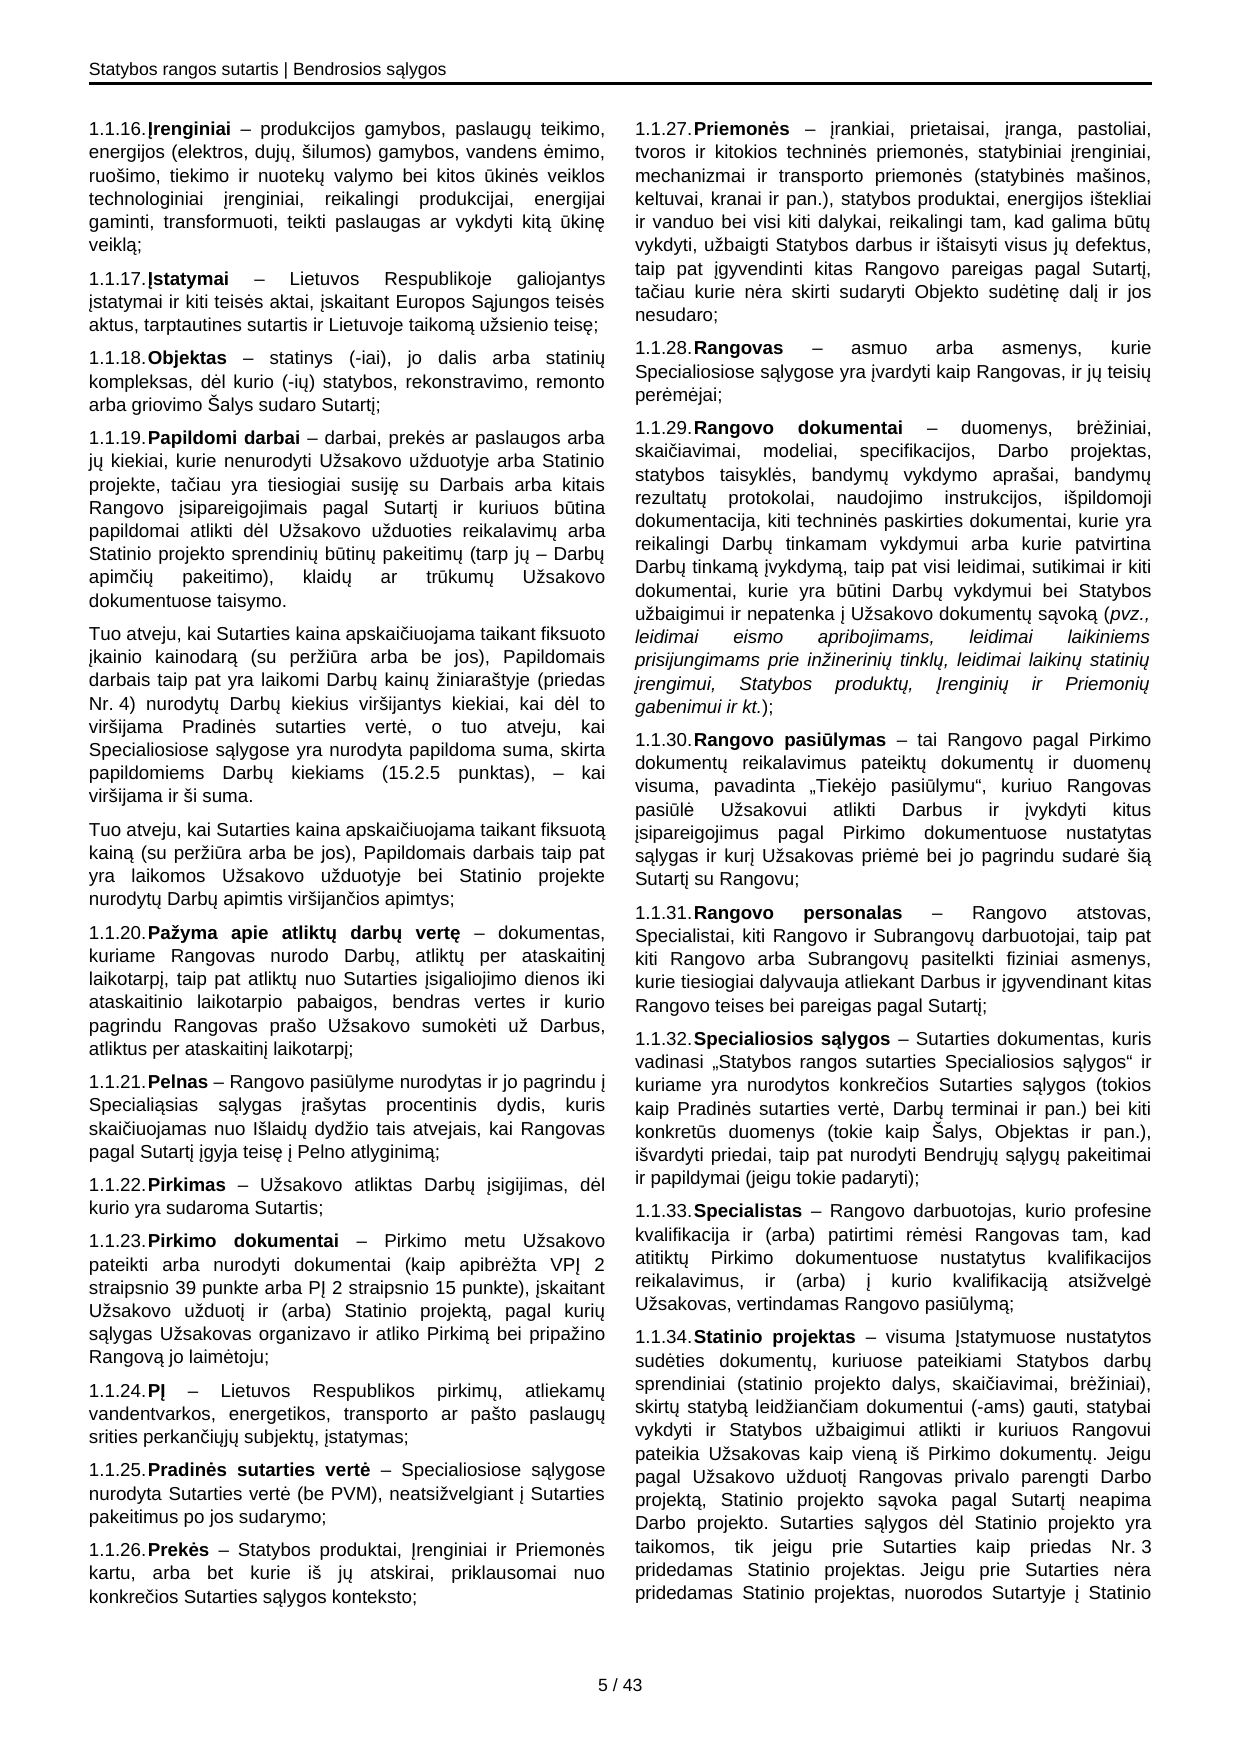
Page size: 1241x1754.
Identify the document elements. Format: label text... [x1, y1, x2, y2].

list Įstatymai – Lietuvos Respublikoje galiojantys įstatymai ir kiti teisės aktai, įskaitant Europos Sąjungos teisės aktus, tarptautines sutartis ir Lietuvoje taikomą užsienio teisę; [89, 267, 605, 336]
list Prekės – Statybos produktai, Įrenginiai ir Priemonės kartu, arba bet kurie iš jų atskirai, priklausomai nuo konkrečios Sutarties sąlygos konteksto; [89, 1539, 605, 1607]
list Rangovas – asmuo arba asmenys, kurie Specialiosiose sąlygose yra įvardyti kaip Rangovas, ir jų teisių perėmėjai; [635, 337, 1152, 405]
list Pirkimo dokumentai – Pirkimo metu Užsakovo pateikti arba nurodyti dokumentai (kaip apibrėžta VPĮ 2 straipsnio 39 punkte arba PĮ 2 straipsnio 15 punkte), įskaitant Užsakovo užduotį ir (arba) Statinio projektą, pagal kurių sąlygas Užsakovas organizavo ir atliko Pirkimą bei pripažino Rangovą jo laimėtoju; [89, 1230, 605, 1368]
list Pradinės sutarties vertė – Specialiosiose sąlygose nurodyta Sutarties vertė (be PVM), neatsižvelgiant į Sutarties pakeitimus po jos sudarymo; [89, 1459, 605, 1527]
list Papildomi darbai – darbai, prekės ar paslaugos arba jų kiekiai, kurie nenurodyti Užsakovo užduotyje arba Statinio projekte, tačiau yra tiesiogiai susiję su Darbais arba kitais Rangovo įsipareigojimais pagal Sutartį ir kuriuos būtina papildomai atlikti dėl Užsakovo užduoties reikalavimų arba Statinio projekto sprendinių būtinų pakeitimų (tarp jų – Darbų apimčių pakeitimo), klaidų ar trūkumų Užsakovo dokumentuose taisymo. [89, 427, 605, 611]
list Rangovo pasiūlymas – tai Rangovo pagal Pirkimo dokumentų reikalavimus pateiktų dokumentų ir duomenų visuma, pavadinta „Tiekėjo pasiūlymu“, kuriuo Rangovas pasiūlė Užsakovui atlikti Darbus ir įvykdyti kitus įsipareigojimus pagal Pirkimo dokumentuose nustatytas sąlygas ir kurį Užsakovas priėmė bei jo pagrindu sudarė šią Sutartį su Rangovu; [635, 729, 1152, 890]
list Rangovo personalas – Rangovo atstovas, Specialistai, kiti Rangovo ir Subrangovų darbuotojai, taip pat kiti Rangovo arba Subrangovų pasitelkti fiziniai asmenys, kurie tiesiogiai dalyvauja atliekant Darbus ir įgyvendinant kitas Rangovo teises bei pareigas pagal Sutartį; [635, 901, 1152, 1016]
list Rangovo dokumentai – duomenys, brėžiniai, skaičiavimai, modeliai, specifikacijos, Darbo projektas, statybos taisyklės, bandymų vykdymo aprašai, bandymų rezultatų protokolai, naudojimo instrukcijos, išpildomoji dokumentacija, kiti techninės paskirties dokumentai, kurie yra reikalingi Darbų tinkamam vykdymui arba kurie patvirtina Darbų tinkamą įvykdymą, taip pat visi leidimai, sutikimai ir kiti dokumentai, kurie yra būtini Darbų vykdymui bei Statybos užbaigimui ir nepatenka į Užsakovo dokumentų sąvoką (pvz., leidimai eismo apribojimams, leidimai laikiniems prisijungimams prie inžinerinių tinklų, leidimai laikinų statinių įrengimui, Statybos produktų, Įrenginių ir Priemonių gabenimui ir kt.); [635, 417, 1152, 717]
list Pirkimas – Užsakovo atliktas Darbų įsigijimas, dėl kurio yra sudaroma Sutartis; [89, 1174, 605, 1218]
list Specialistas – Rangovo darbuotojas, kurio profesine kvalifikacija ir (arba) patirtimi rėmėsi Rangovas tam, kad atitiktų Pirkimo dokumentuose nustatytus kvalifikacijos reikalavimus, ir (arba) į kurio kvalifikaciją atsižvelgė Užsakovas, vertindamas Rangovo pasiūlymą; [635, 1200, 1152, 1315]
list Objektas – statinys (-iai), jo dalis arba statinių kompleksas, dėl kurio (-ių) statybos, rekonstravimo, remonto arba griovimo Šalys sudaro Sutartį; [89, 347, 605, 415]
text Tuo atveju, kai Sutarties kaina apskaičiuojama taikant fiksuoto įkainio kainodarą (su peržiūra arba be jos), Papildomais darbais taip pat yra laikomi Darbų kainų žiniaraštyje (priedas Nr. 4) nurodytų Darbų kiekius viršijantys kiekiai, kai dėl to viršijama Pradinės sutarties vertė, o tuo atveju, kai Specialiosiose sąlygose yra nurodyta papildoma suma, skirta papildomiems Darbų kiekiams (15.2.5 punktas), – kai viršijama ir ši suma. [89, 623, 605, 807]
list Pelnas – Rangovo pasiūlyme nurodytas ir jo pagrindu į Specialiąsias sąlygas įrašytas procentinis dydis, kuris skaičiuojamas nuo Išlaidų dydžio tais atvejais, kai Rangovas pagal Sutartį įgyja teisę į Pelno atlyginimą; [89, 1071, 605, 1162]
list Priemonės – įrankiai, prietaisai, įranga, pastoliai, tvoros ir kitokios techninės priemonės, statybiniai įrenginiai, mechanizmai ir transporto priemonės (statybinės mašinos, keltuvai, kranai ir pan.), statybos produktai, energijos ištekliai ir vanduo bei visi kiti dalykai, reikalingi tam, kad galima būtų vykdyti, užbaigti Statybos darbus ir ištaisyti visus jų defektus, taip pat įgyvendinti kitas Rangovo pareigas pagal Sutartį, tačiau kurie nėra skirti sudaryti Objekto sudėtinę dalį ir jos nesudaro; [635, 118, 1152, 326]
list PĮ – Lietuvos Respublikos pirkimų, atliekamų vandentvarkos, energetikos, transporto ar pašto paslaugų srities perkančiųjų subjektų, įstatymas; [89, 1379, 605, 1448]
list Pažyma apie atliktų darbų vertę – dokumentas, kuriame Rangovas nurodo Darbų, atliktų per ataskaitinį laikotarpį, taip pat atliktų nuo Sutarties įsigaliojimo dienos iki ataskaitinio laikotarpio pabaigos, bendras vertes ir kurio pagrindu Rangovas prašo Užsakovo sumokėti už Darbus, atliktus per ataskaitinį laikotarpį; [89, 921, 605, 1059]
list Įrenginiai – produkcijos gamybos, paslaugų teikimo, energijos (elektros, dujų, šilumos) gamybos, vandens ėmimo, ruošimo, tiekimo ir nuotekų valymo bei kitos ūkinės veiklos technologiniai įrenginiai, reikalingi produkcijai, energijai gaminti, transformuoti, teikti paslaugas ar vykdyti kitą ūkinę veiklą; [89, 118, 605, 256]
text Tuo atveju, kai Sutarties kaina apskaičiuojama taikant fiksuotą kainą (su peržiūra arba be jos), Papildomais darbais taip pat yra laikomos Užsakovo užduotyje bei Statinio projekte nurodytų Darbų apimtis viršijančios apimtys; [89, 818, 605, 910]
list Specialiosios sąlygos – Sutarties dokumentas, kuris vadinasi „Statybos rangos sutarties Specialiosios sąlygos“ ir kuriame yra nurodytos konkrečios Sutarties sąlygos (tokios kaip Pradinės sutarties vertė, Darbų terminai ir pan.) bei kiti konkretūs duomenys (tokie kaip Šalys, Objektas ir pan.), išvardyti priedai, taip pat nurodyti Bendrųjų sąlygų pakeitimai ir papildymai (jeigu tokie padaryti); [635, 1028, 1152, 1188]
